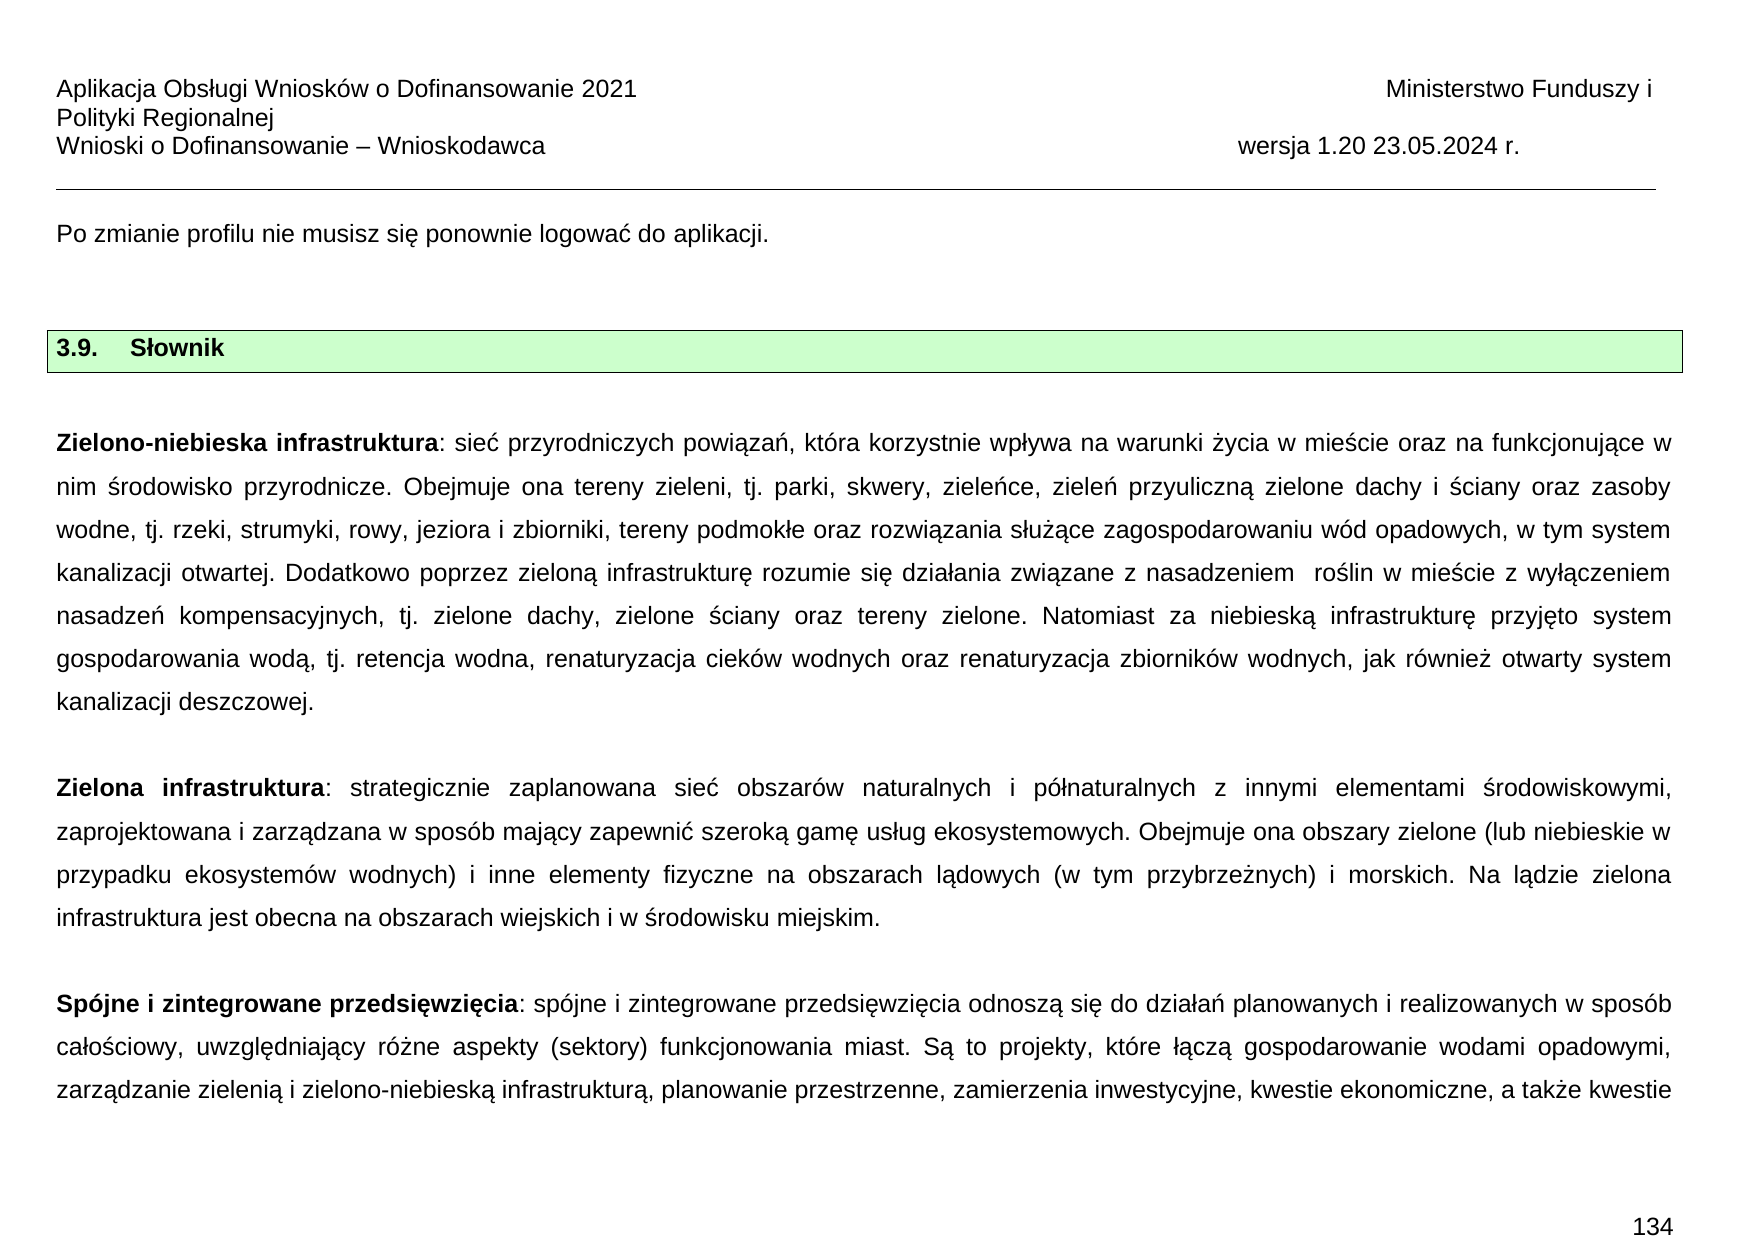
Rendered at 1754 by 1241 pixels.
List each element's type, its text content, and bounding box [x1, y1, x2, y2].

text Zielono-niebieska infrastruktura: sieć przyrodniczych powiązań, która korzystnie wpływa na warunki życia w mieście oraz na funkcjonujące w nim środowisko przyrodnicze. Obejmuje ona tereny zieleni, tj. parki, skwery, zieleńce, zieleń przyuliczną zielone dachy i ściany oraz zasoby wodne, tj. rzeki, strumyki, rowy, jeziora i zbiorniki, tereny podmokłe oraz rozwiązania służące zagospodarowaniu wód opadowych, w tym system kanalizacji otwartej. Dodatkowo poprzez zieloną infrastrukturę rozumie się działania związane z nasadzeniem roślin w mieście z wyłączeniem nasadzeń kompensacyjnych, tj. zielone dachy, zielone ściany oraz tereny zielone. Natomiast za niebieską infrastrukturę przyjęto system gospodarowania wodą, tj. retencja wodna, renaturyzacja cieków wodnych oraz renaturyzacja zbiorników wodnych, jak również otwarty system kanalizacji deszczowej. [56, 428, 1674, 716]
text Zielona infrastruktura: strategicznie zaplanowana sieć obszarów naturalnych i półnaturalnych z innymi elementami środowiskowymi, zaprojektowana i zarządzana w sposób mający zapewnić szeroką gamę usług ekosystemowych. Obejmuje ona obszary zielone (lub niebieskie w przypadku ekosystemów wodnych) i inne elementy fizyczne na obszarach lądowych (w tym przybrzeżnych) i morskich. Na lądzie zielona infrastruktura jest obecna na obszarach wiejskich i w środowisku miejskim. [56, 773, 1674, 931]
subtitle Słownik [48, 331, 1682, 372]
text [56, 989, 1674, 1104]
text Po zmianie profilu nie musisz się ponownie logować do aplikacji. [56, 219, 1674, 247]
